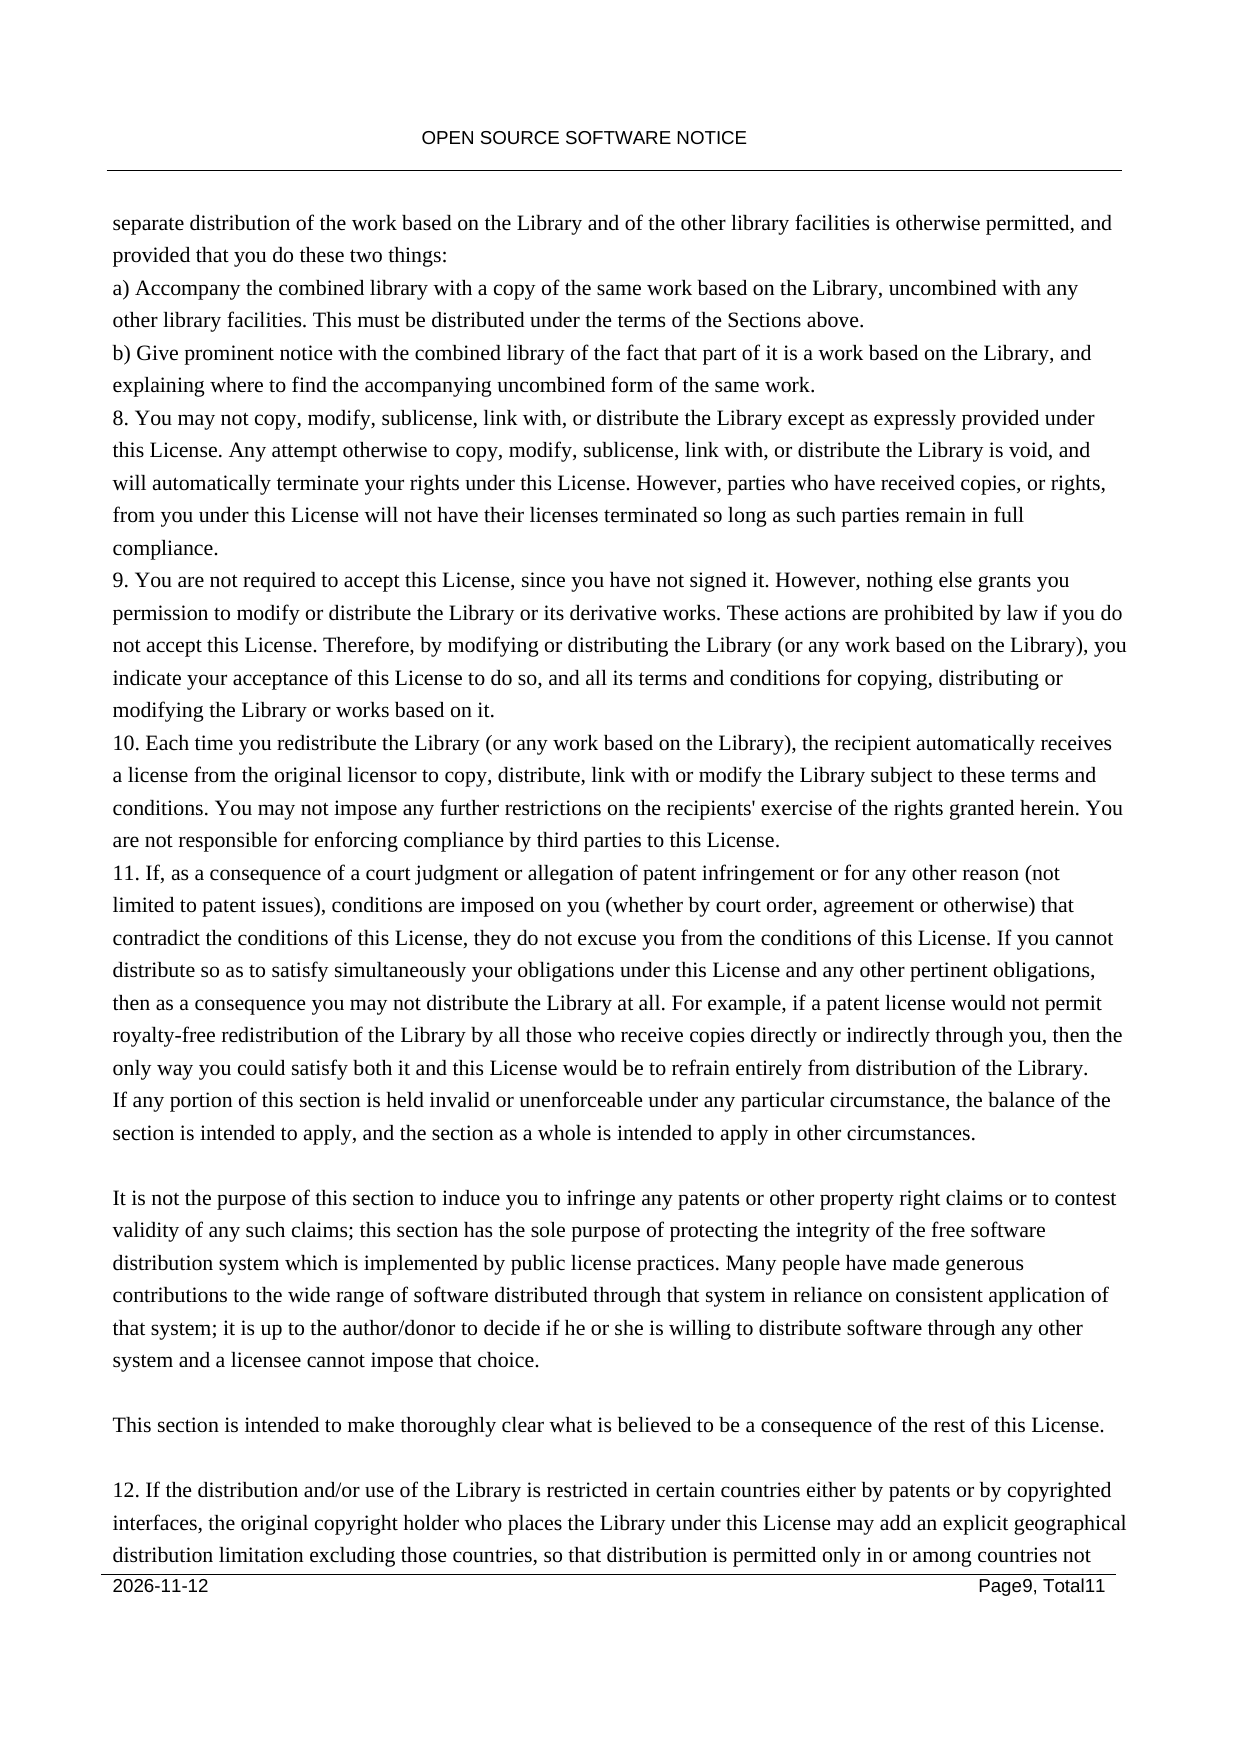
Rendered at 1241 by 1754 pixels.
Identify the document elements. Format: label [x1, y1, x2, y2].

text [112, 206, 1128, 1571]
